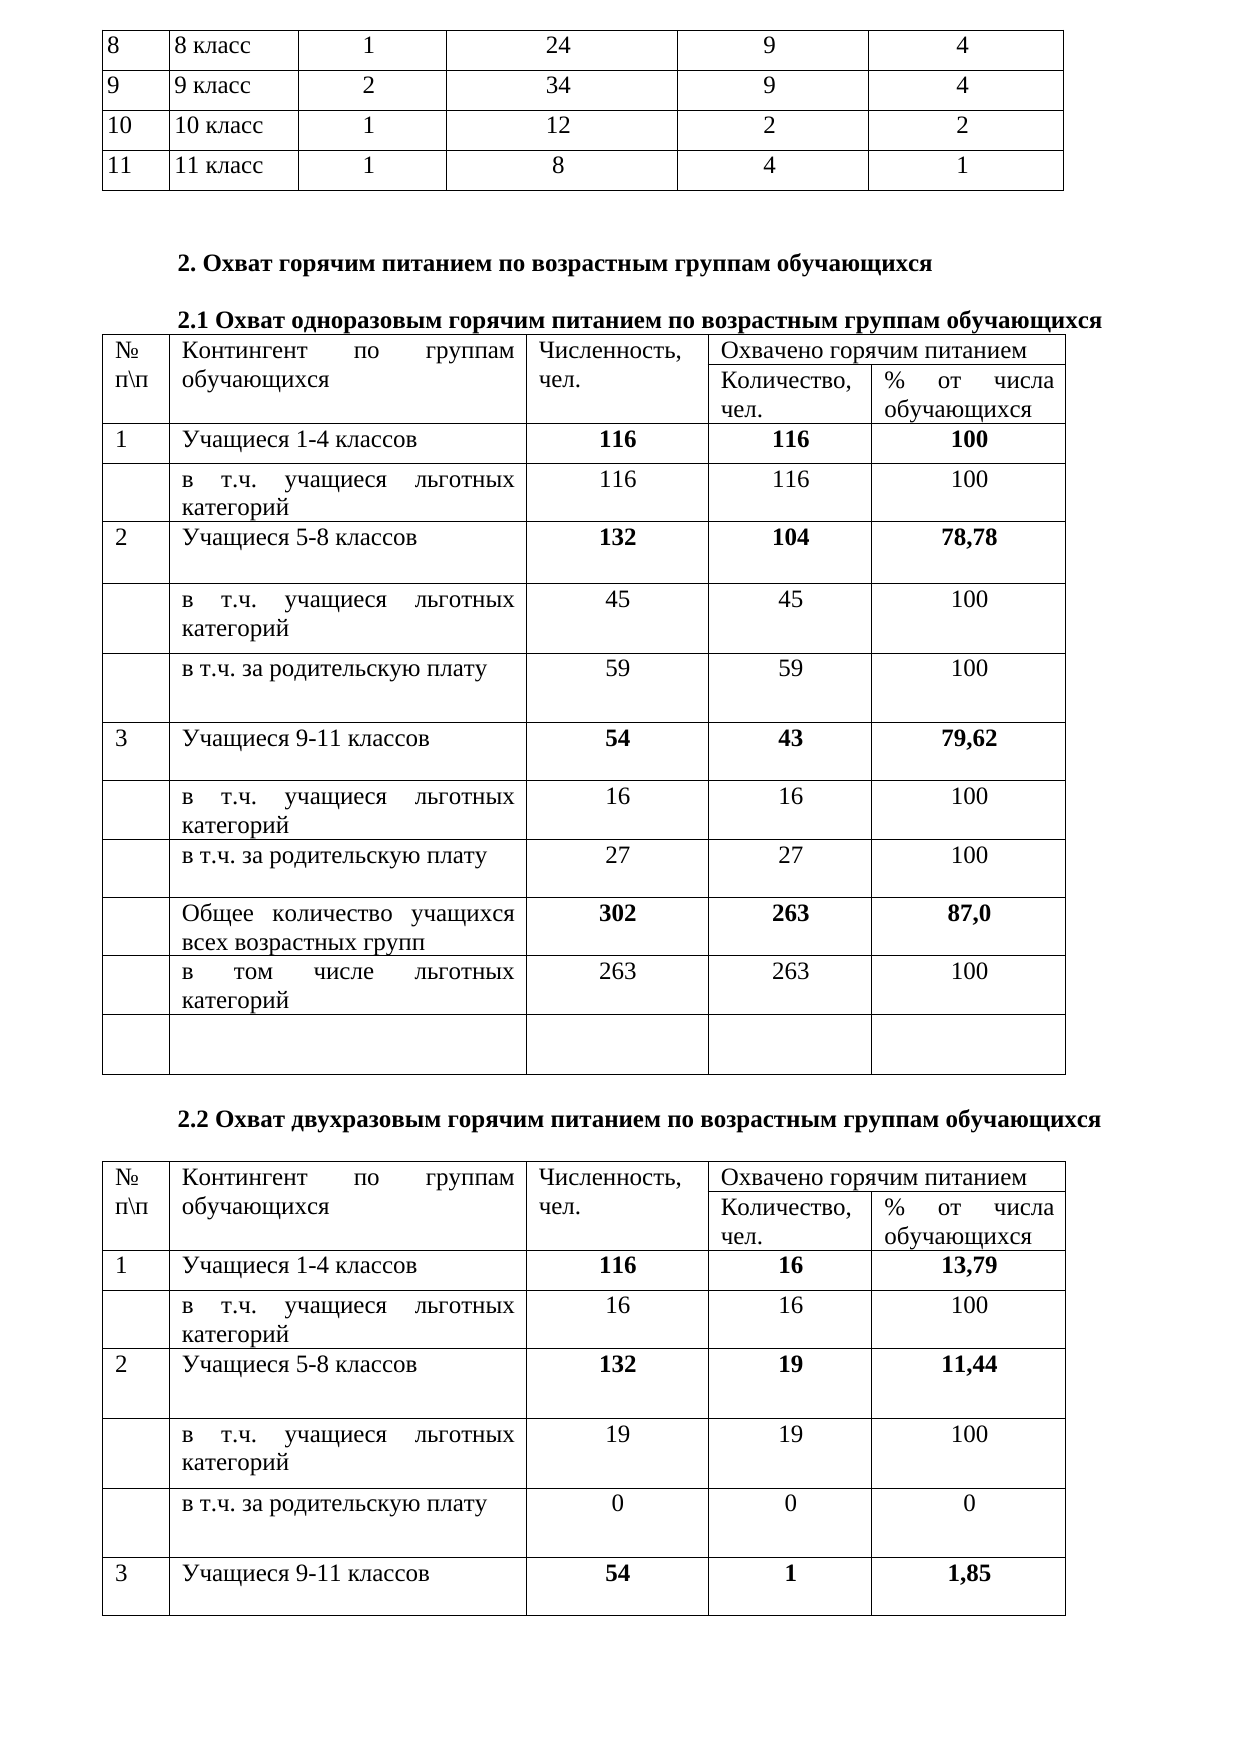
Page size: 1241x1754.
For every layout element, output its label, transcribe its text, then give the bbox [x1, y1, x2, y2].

table_cell 100 [872, 464, 1065, 521]
table_cell 302 [527, 898, 708, 955]
table_cell в т.ч. учащиеся льготных категорий [170, 1419, 526, 1487]
table_cell 100 [872, 584, 1065, 652]
table_cell 34 [447, 71, 677, 109]
table_cell Учащиеся 9-11 классов [170, 723, 526, 780]
table_cell [103, 1291, 169, 1348]
table_cell % от числа обучающихся [872, 1192, 1065, 1249]
table_cell 54 [527, 723, 708, 780]
table_cell в т.ч. учащиеся льготных категорий [170, 464, 526, 521]
table_cell 16 [527, 781, 708, 839]
text 2.2 Охват двухразовым горячим питанием по возрастным группам обучающихся [103, 1104, 1113, 1132]
table_cell 1 [299, 31, 446, 69]
table_cell 132 [527, 522, 708, 583]
table_cell 19 [527, 1419, 708, 1487]
table_cell [103, 1489, 169, 1557]
table_cell [103, 1015, 169, 1074]
table_cell 3 [103, 1558, 169, 1615]
table_cell Учащиеся 1-4 классов [170, 1251, 526, 1289]
table_cell 59 [709, 654, 871, 722]
table_cell 11 [103, 151, 169, 189]
table_cell 10 класс [170, 111, 298, 149]
table_header Контингент по группам обучающихся [170, 335, 526, 423]
table_cell Учащиеся 1-4 классов [170, 424, 526, 463]
table_cell 2 [103, 1349, 169, 1418]
table_cell 87,0 [872, 898, 1065, 955]
table_cell 4 [869, 71, 1063, 109]
table_cell 116 [527, 1251, 708, 1289]
table_cell 10 [103, 111, 169, 149]
table_cell 16 [709, 1251, 871, 1289]
table_cell 1,85 [872, 1558, 1065, 1615]
table_cell 78,78 [872, 522, 1065, 583]
table_cell Учащиеся 5-8 классов [170, 522, 526, 583]
table_cell 54 [527, 1558, 708, 1615]
table_cell 27 [527, 840, 708, 897]
table_cell 8 [103, 31, 169, 69]
table_cell 13,79 [872, 1251, 1065, 1289]
table_header Охвачено горячим питанием [709, 335, 1065, 364]
table_cell 116 [527, 464, 708, 521]
table_cell 100 [872, 654, 1065, 722]
table_cell [872, 1015, 1065, 1074]
table_header Контингент по группам обучающихся [170, 1162, 526, 1249]
table_cell 1 [869, 151, 1063, 189]
table_cell 2 [299, 71, 446, 109]
table_cell 9 [678, 71, 868, 109]
table_cell [527, 1015, 708, 1074]
table_cell 8 класс [170, 31, 298, 69]
table_cell 4 [678, 151, 868, 189]
table_cell 2 [678, 111, 868, 149]
table_cell 0 [527, 1489, 708, 1557]
table_cell 2 [869, 111, 1063, 149]
table_cell 11 класс [170, 151, 298, 189]
table_cell Общее количество учащихся всех возрастных групп [170, 898, 526, 955]
table_cell 1 [103, 424, 169, 463]
table_cell 27 [709, 840, 871, 897]
table_cell 19 [709, 1419, 871, 1487]
table_header № п\п [103, 335, 169, 423]
table_cell [170, 1015, 526, 1074]
table_cell 79,62 [872, 723, 1065, 780]
text 2. Охват горячим питанием по возрастным группам обучающихся [103, 248, 1113, 277]
table_cell 100 [872, 424, 1065, 463]
table_cell 263 [709, 898, 871, 955]
table_header Численность, чел. [527, 1162, 708, 1249]
table_cell 132 [527, 1349, 708, 1418]
table_cell 16 [527, 1291, 708, 1348]
table_cell в т.ч. учащиеся льготных категорий [170, 781, 526, 839]
table_cell 59 [527, 654, 708, 722]
table_cell в т.ч. за родительскую плату [170, 1489, 526, 1557]
table_cell % от числа обучающихся [872, 365, 1065, 423]
table_cell в т.ч. учащиеся льготных категорий [170, 584, 526, 652]
table_cell 45 [527, 584, 708, 652]
table_cell [103, 898, 169, 955]
table_cell Учащиеся 9-11 классов [170, 1558, 526, 1615]
table_header Численность, чел. [527, 335, 708, 423]
table_cell 116 [709, 464, 871, 521]
table_cell [103, 840, 169, 897]
table_cell 9 [103, 71, 169, 109]
table_cell в т.ч. за родительскую плату [170, 654, 526, 722]
table_cell 1 [299, 111, 446, 149]
table_cell 1 [709, 1558, 871, 1615]
table_cell 3 [103, 723, 169, 780]
table_cell [103, 654, 169, 722]
table_cell 9 класс [170, 71, 298, 109]
table_cell 263 [527, 956, 708, 1014]
table_cell Количество, чел. [709, 365, 871, 423]
table_cell 8 [447, 151, 677, 189]
table_cell 4 [869, 31, 1063, 69]
table_cell 1 [103, 1251, 169, 1289]
table_header № п\п [103, 1162, 169, 1249]
table_cell 0 [709, 1489, 871, 1557]
table_cell [709, 1015, 871, 1074]
table_cell 16 [709, 781, 871, 839]
table_cell 24 [447, 31, 677, 69]
table_cell 104 [709, 522, 871, 583]
table_cell 263 [709, 956, 871, 1014]
table_cell 16 [709, 1291, 871, 1348]
table_cell [103, 1419, 169, 1487]
table_cell 43 [709, 723, 871, 780]
text 2.1 Охват одноразовым горячим питанием по возрастным группам обучающихся [103, 306, 1113, 334]
table_cell 9 [678, 31, 868, 69]
table_cell 116 [709, 424, 871, 463]
table_cell 100 [872, 781, 1065, 839]
table_cell в т.ч. учащиеся льготных категорий [170, 1291, 526, 1348]
table_cell 100 [872, 840, 1065, 897]
table_cell 100 [872, 956, 1065, 1014]
table_cell 11,44 [872, 1349, 1065, 1418]
table_cell в том числе льготных категорий [170, 956, 526, 1014]
table_cell 12 [447, 111, 677, 149]
table_cell в т.ч. за родительскую плату [170, 840, 526, 897]
table_cell [103, 464, 169, 521]
table_cell [103, 956, 169, 1014]
table_cell Количество, чел. [709, 1192, 871, 1249]
table_cell [103, 781, 169, 839]
table_cell 19 [709, 1349, 871, 1418]
table_cell 100 [872, 1419, 1065, 1487]
table_cell 2 [103, 522, 169, 583]
table_cell 100 [872, 1291, 1065, 1348]
table_cell 45 [709, 584, 871, 652]
table_header Охвачено горячим питанием [709, 1162, 1065, 1191]
table_cell 1 [299, 151, 446, 189]
table_cell 0 [872, 1489, 1065, 1557]
table_cell [103, 584, 169, 652]
table_cell 116 [527, 424, 708, 463]
table_cell Учащиеся 5-8 классов [170, 1349, 526, 1418]
